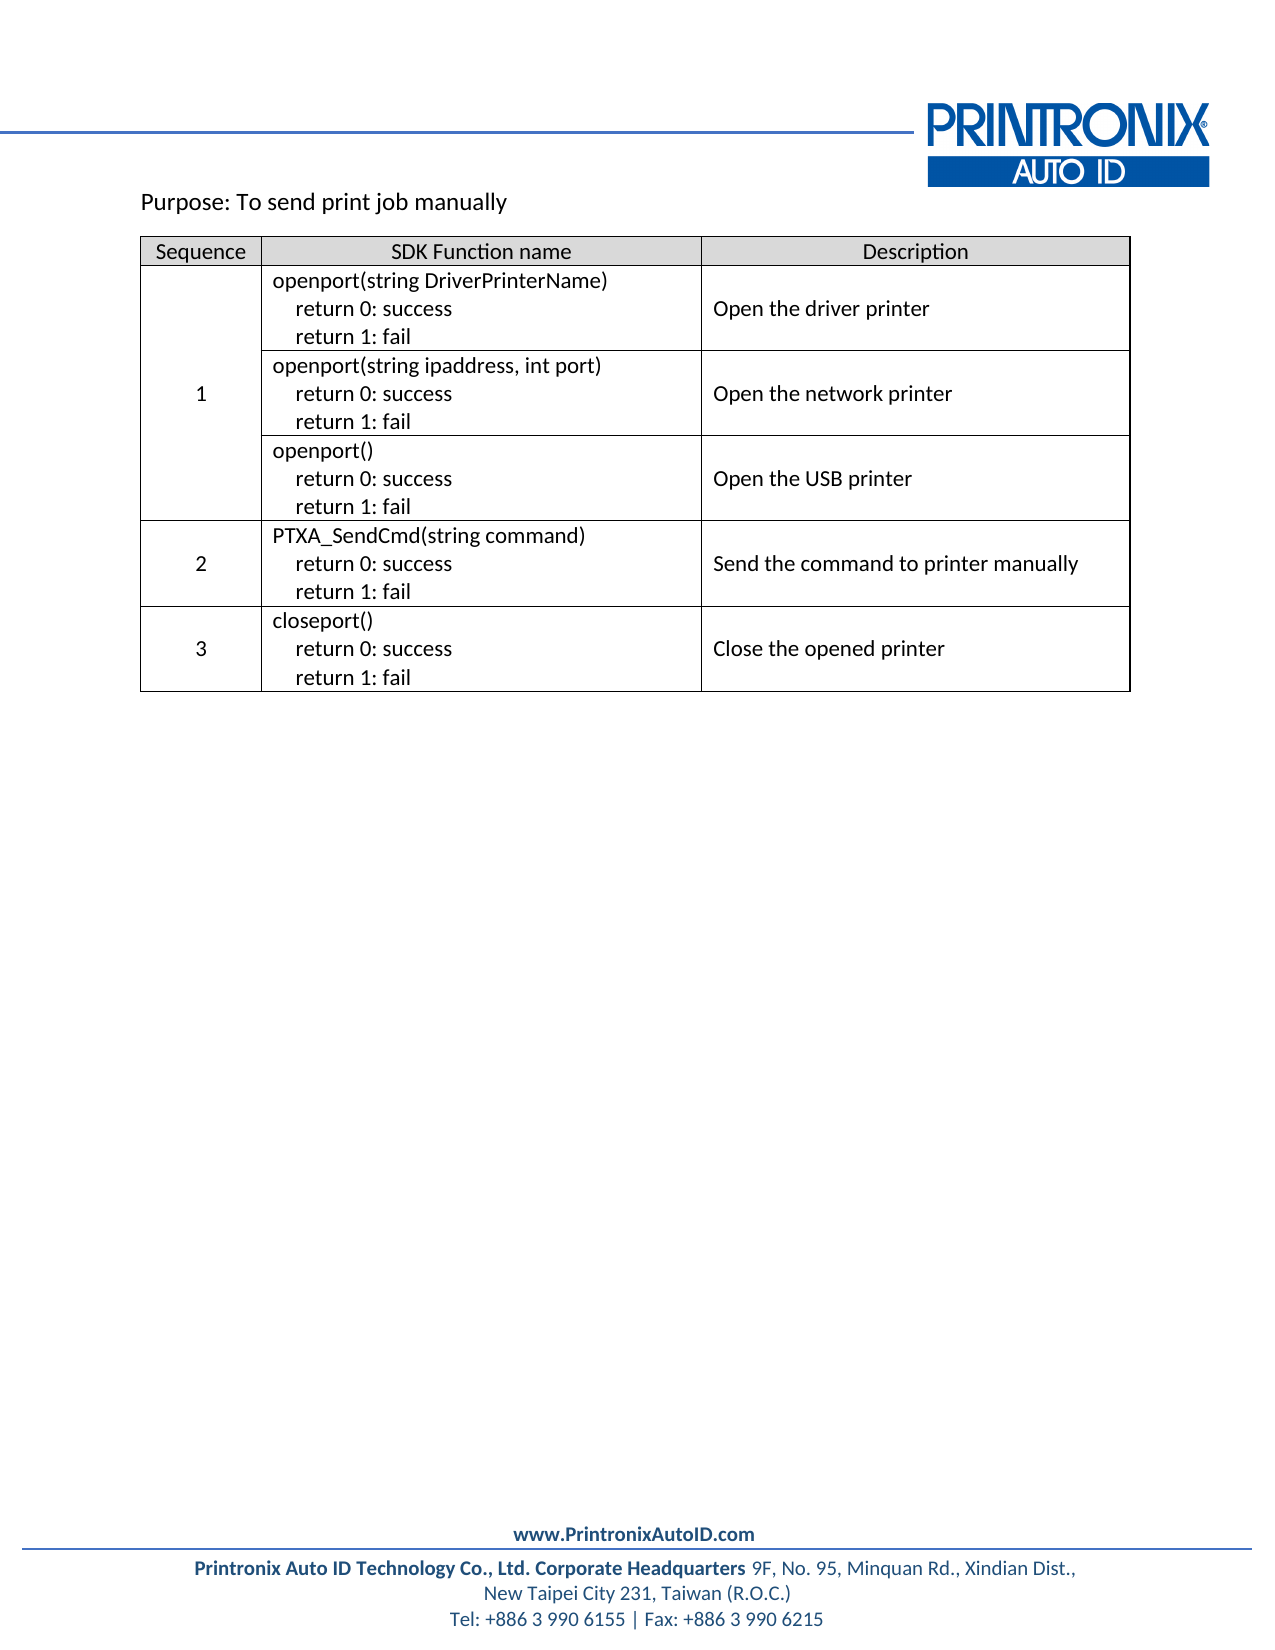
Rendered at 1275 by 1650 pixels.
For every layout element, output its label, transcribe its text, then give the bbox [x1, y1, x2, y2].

picture [927, 103, 1210, 187]
table_cell Open the network printer [702, 351, 1129, 435]
table_cell closeport() return 0: success return 1: fail [262, 607, 701, 691]
table_cell openport() return 0: success return 1: fail [262, 436, 701, 520]
table_cell Open the driver printer [702, 266, 1129, 350]
table_cell Open the USB printer [702, 436, 1129, 520]
table_cell Send the command to printer manually [702, 521, 1129, 606]
table_cell 1 [141, 266, 261, 520]
table_header SDK Function name [262, 237, 701, 265]
table_header Description [702, 237, 1129, 265]
table_cell 3 [141, 607, 261, 691]
table_cell openport(string ipaddress, int port) return 0: success return 1: fail [262, 351, 701, 435]
table_header Sequence [141, 237, 261, 265]
table_cell 2 [141, 521, 261, 606]
text Purpose: To send print job manually [141, 186, 1209, 217]
table_cell openport(string DriverPrinterName) return 0: success return 1: fail [262, 266, 701, 350]
table_cell PTXA_SendCmd(string command) return 0: success return 1: fail [262, 521, 701, 606]
table_cell Close the opened printer [702, 607, 1129, 691]
